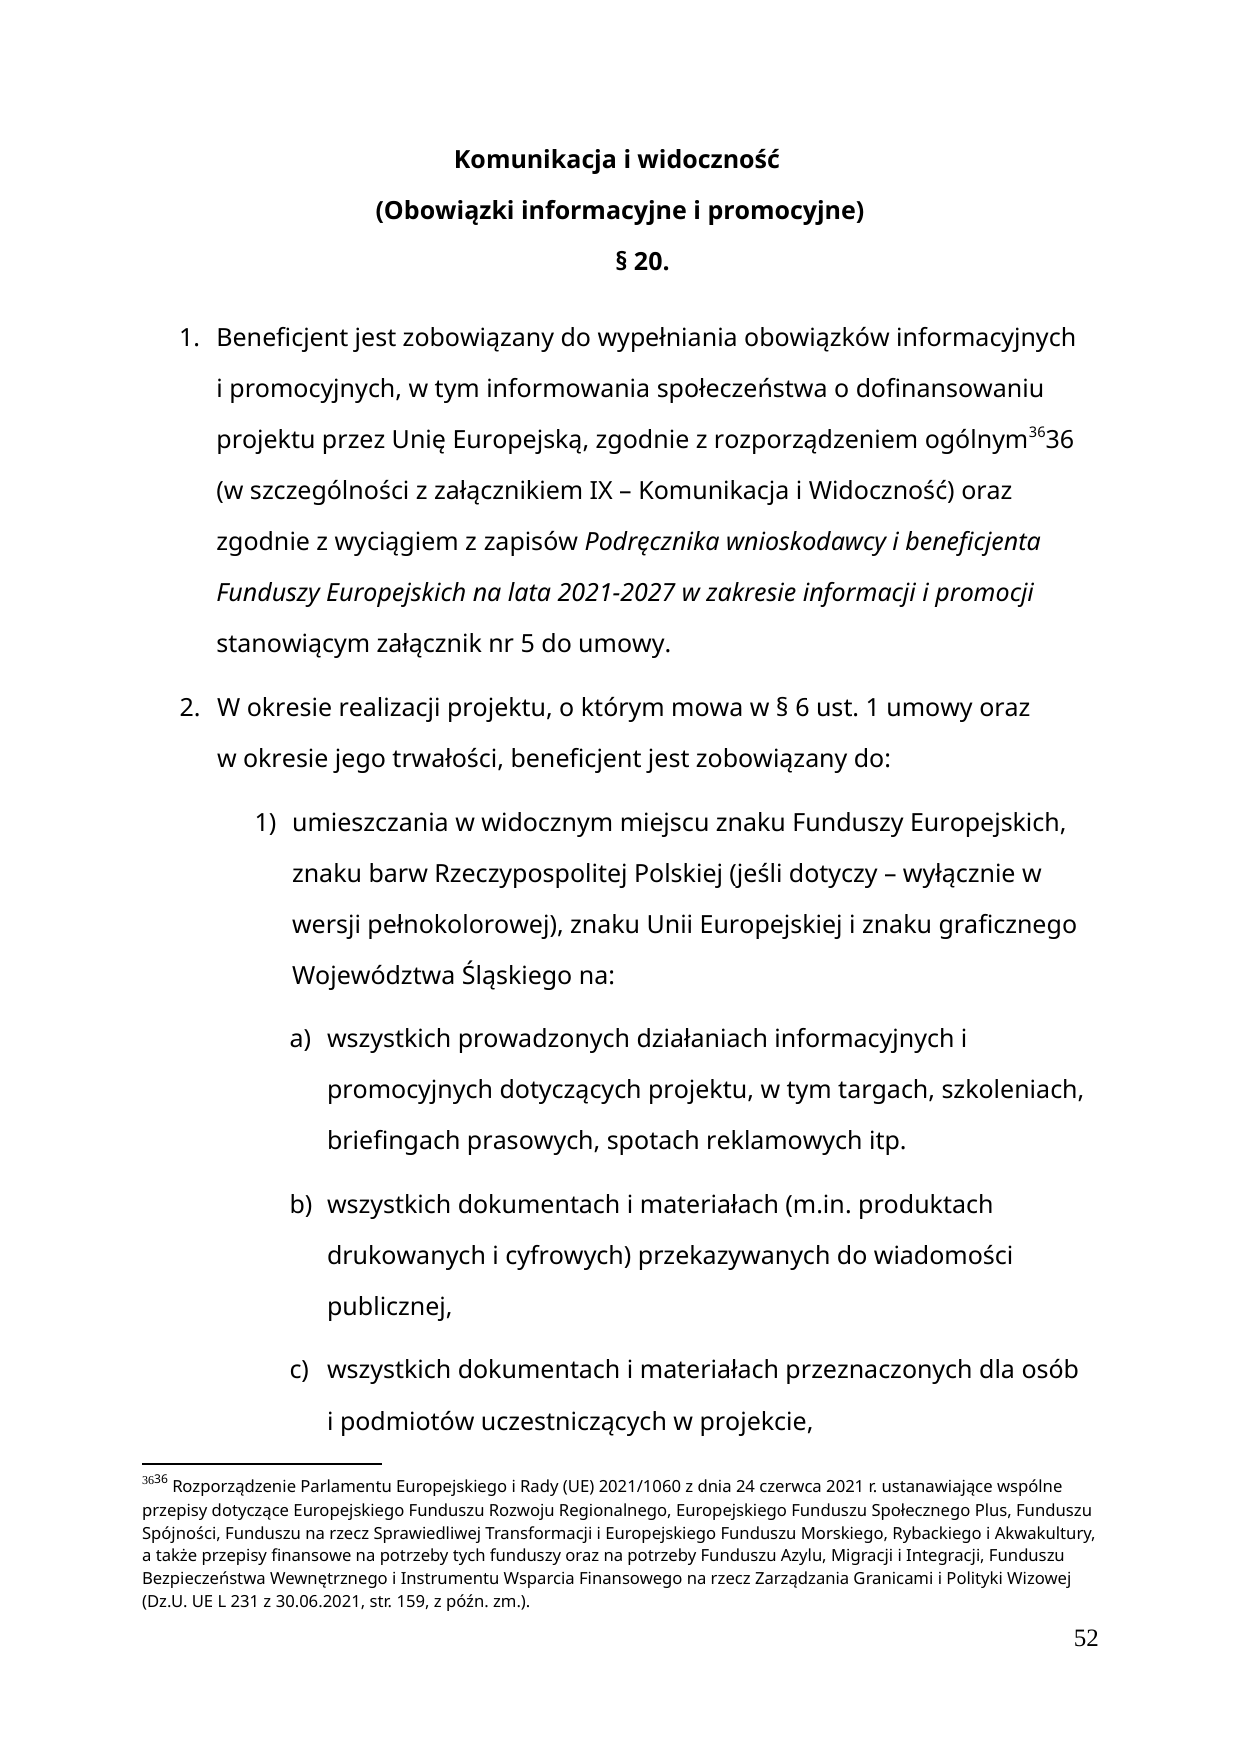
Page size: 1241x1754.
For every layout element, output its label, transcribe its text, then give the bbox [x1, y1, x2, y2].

subtitle Komunikacja i widoczność (Obowiązki informacyjne i promocyjne) [142, 142, 1098, 227]
list wszystkich dokumentach i materiałach przeznaczonych dla osób i podmiotów uczestniczących w projekcie, [289, 1352, 1098, 1437]
list umieszczania w widocznym miejscu znaku Funduszy Europejskich, znaku barw Rzeczypospolitej Polskiej (jeśli dotyczy – wyłącznie w wersji pełnokolorowej), znaku Unii Europejskiej i znaku graficznego Województwa Śląskiego na: [254, 804, 1098, 991]
list Beneficjent jest zobowiązany do wypełniania obowiązków informacyjnych i promocyjnych, w tym informowania społeczeństwa o dofinansowaniu projektu przez Unię Europejską, zgodnie z rozporządzeniem ogólnym36 (w szczególności z załącznikiem IX – Komunikacja i Widoczność) oraz zgodnie z wyciągiem z zapisów Podręcznika wnioskodawcy i beneficjenta Funduszy Europejskich na lata 2021-2027 w zakresie informacji i promocji stanowiącym załącznik nr 5 do umowy. [179, 320, 1098, 660]
list W okresie realizacji projektu, o którym mowa w § 6 ust. 1 umowy oraz w okresie jego trwałości, beneficjent jest zobowiązany do: [179, 690, 1098, 775]
list wszystkich dokumentach i materiałach (m.in. produktach drukowanych i cyfrowych) przekazywanych do wiadomości publicznej, [289, 1187, 1098, 1323]
list wszystkich prowadzonych działaniach informacyjnych i promocyjnych dotyczących projektu, w tym targach, szkoleniach, briefingach prasowych, spotach reklamowych itp. [289, 1021, 1098, 1157]
text § 20. [186, 244, 1098, 278]
